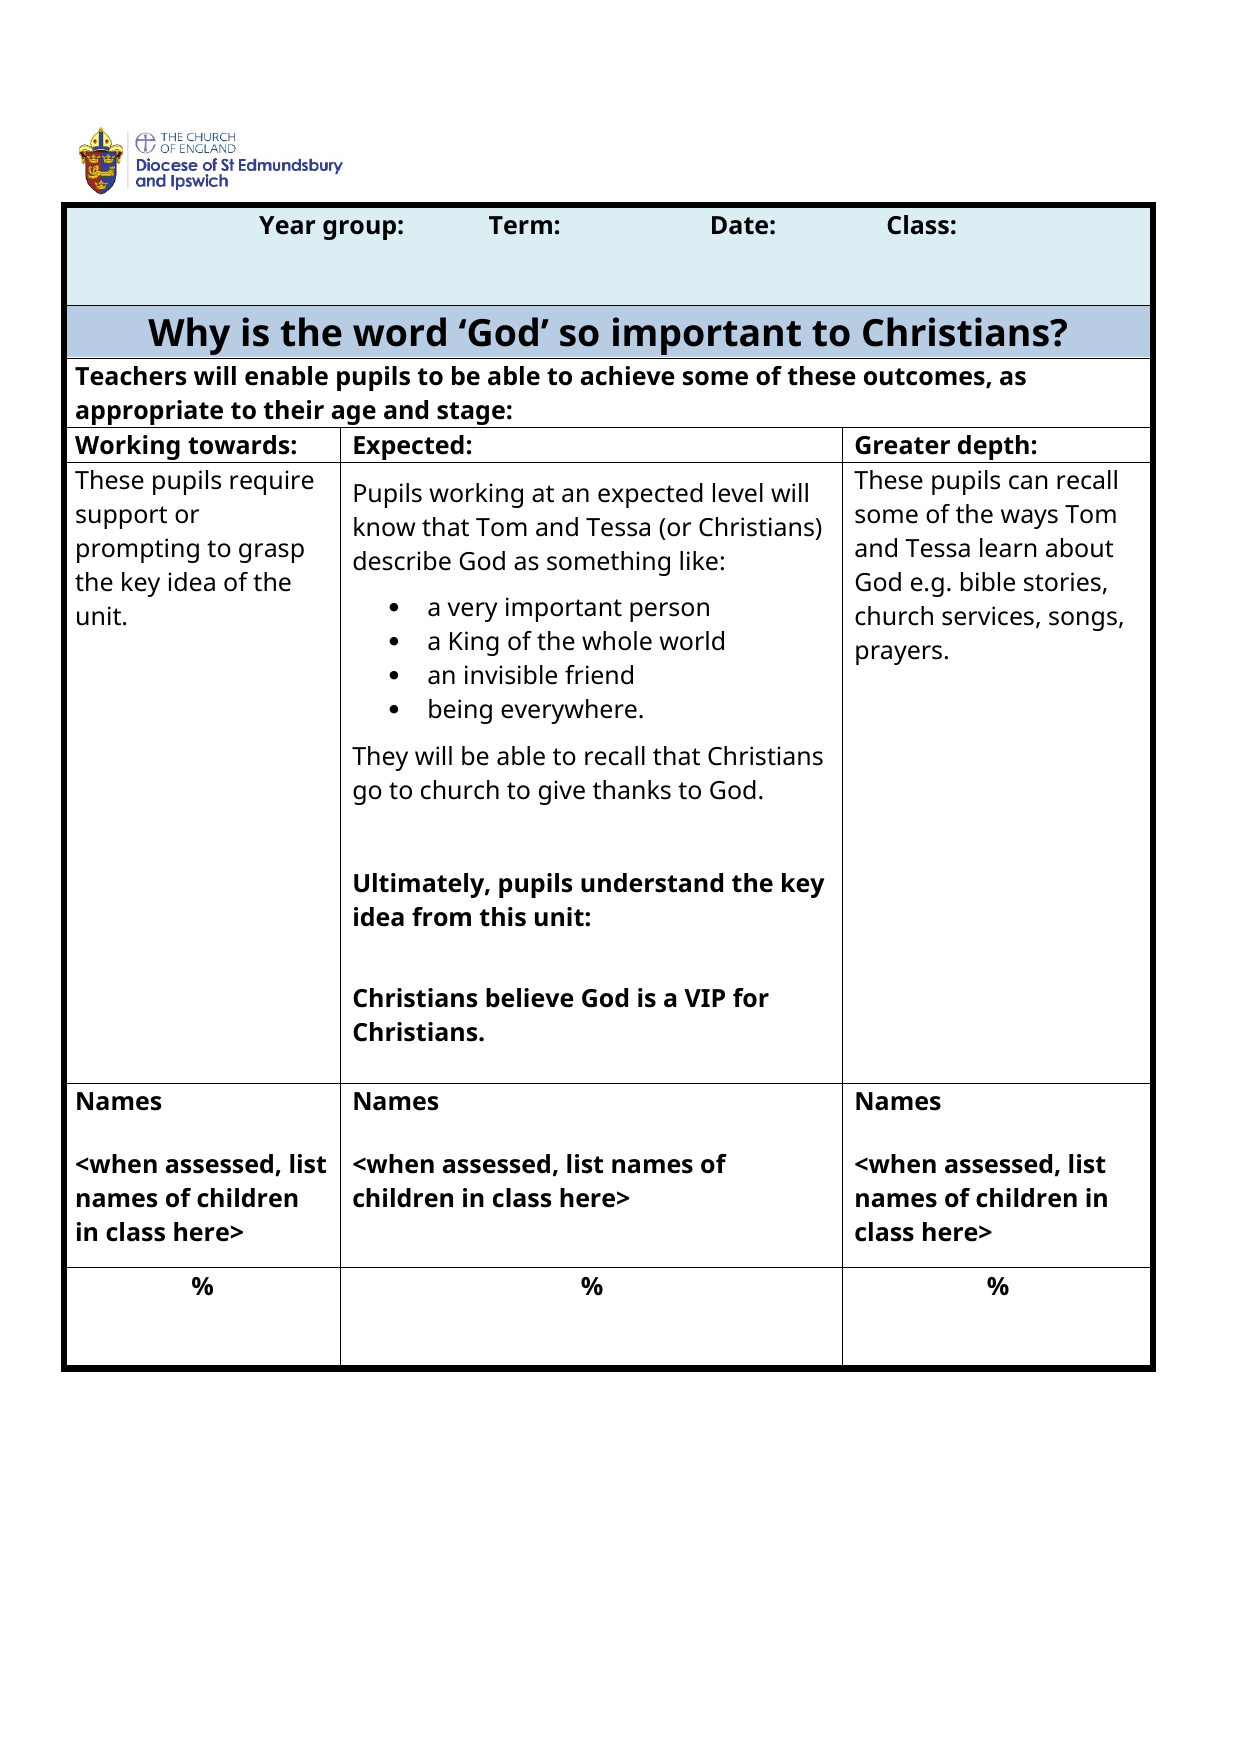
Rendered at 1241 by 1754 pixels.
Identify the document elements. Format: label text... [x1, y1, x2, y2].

table_cell Pupils working at an expected level will know that Tom and Tessa (or Christians) describe God as something like: a very important person a King of the whole world an invisible friend being everywhere. They will be able to recall that Christians go to church to give thanks to God. Ultimately, pupils understand the key idea from this unit: Christians believe God is a VIP for Christians. [341, 463, 842, 1083]
table_cell Names <when assessed, list names of children in class here> [843, 1084, 1150, 1267]
table_cell % [843, 1268, 1150, 1365]
table_cell Expected: [341, 428, 842, 462]
table_header Year group: Term: Date: Class: [67, 208, 1150, 305]
table_cell Names <when assessed, list names of children in class here> [67, 1084, 340, 1267]
table_cell % [67, 1268, 340, 1365]
table_cell These pupils can recall some of the ways Tom and Tessa learn about God e.g. bible stories, church services, songs, prayers. [843, 463, 1150, 1083]
table_cell % [341, 1268, 842, 1365]
table_cell Working towards: [67, 428, 340, 462]
table_cell Greater depth: [843, 428, 1150, 462]
table_cell These pupils require support or prompting to grasp the key idea of the unit. [67, 463, 340, 1083]
table_cell Names <when assessed, list names of children in class here> [341, 1084, 842, 1267]
table_cell Teachers will enable pupils to be able to achieve some of these outcomes, as appropriate to their age and stage: [67, 359, 1150, 427]
table_cell Why is the word ‘God’ so important to Christians? [67, 306, 1150, 357]
picture [75, 120, 353, 202]
